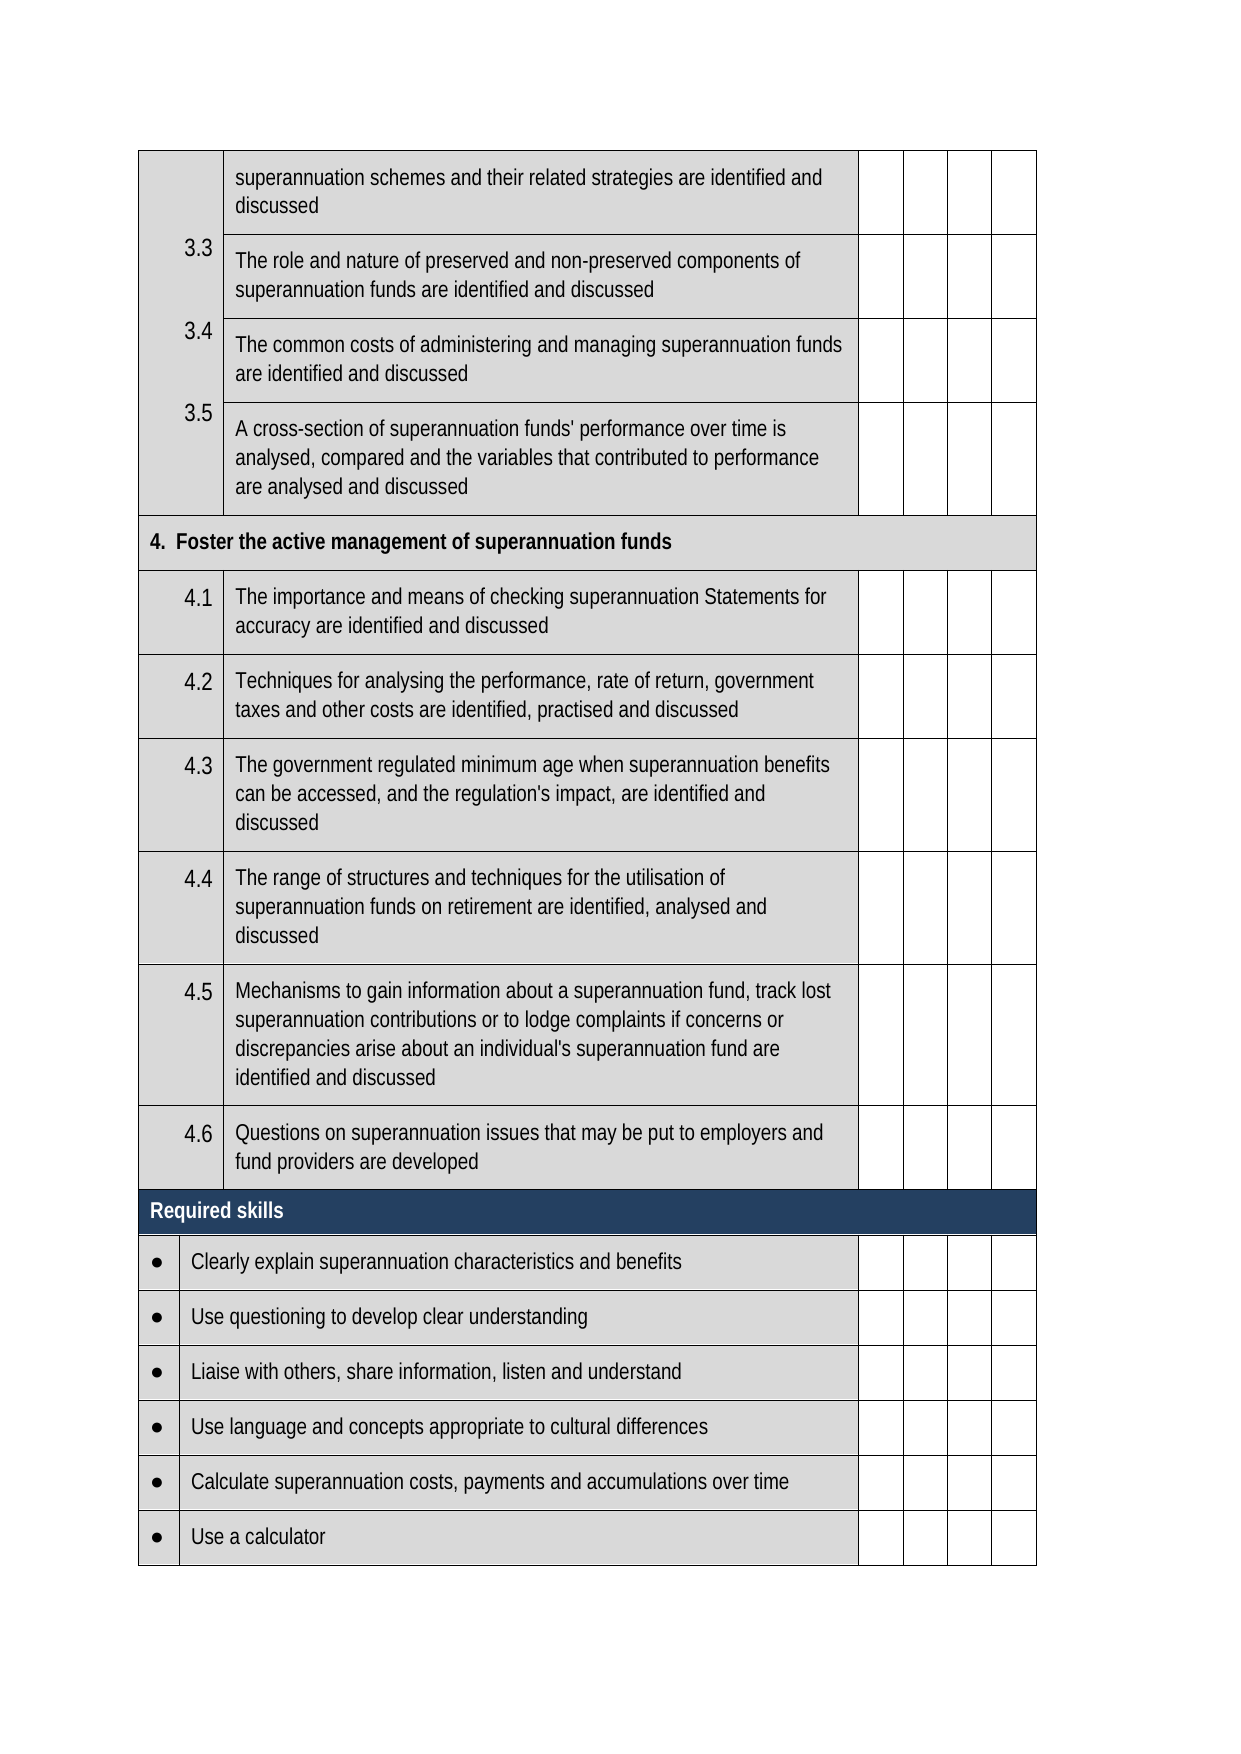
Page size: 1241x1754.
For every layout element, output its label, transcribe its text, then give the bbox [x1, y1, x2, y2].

table_cell [948, 151, 991, 234]
table_cell [948, 1291, 991, 1344]
table_cell 4.6 [139, 1106, 223, 1189]
table_cell [992, 1291, 1036, 1344]
table_cell 4.2 [139, 655, 223, 738]
table_cell [859, 1291, 903, 1344]
table_cell [992, 403, 1036, 515]
table_cell [948, 1401, 991, 1454]
table_cell [948, 1511, 991, 1564]
table_cell Questions on superannuation issues that may be put to employers and fund providers are developed [224, 1106, 858, 1189]
table_cell [948, 403, 991, 515]
table_cell [904, 235, 947, 318]
table_cell Liaise with others, share information, listen and understand [180, 1346, 858, 1399]
table_cell [859, 1401, 903, 1454]
table_cell A cross-section of superannuation funds' performance over time is analysed, compared and the variables that contributed to performance are analysed and discussed [224, 403, 858, 515]
table_cell [992, 319, 1036, 402]
table_cell ● [139, 1236, 179, 1289]
table_cell ● [139, 1511, 179, 1564]
table_cell [948, 965, 991, 1105]
table_cell 4. Foster the active management of superannuation funds [139, 516, 1036, 570]
table_cell Required skills [139, 1190, 1036, 1234]
table_cell [992, 571, 1036, 654]
table_cell [992, 235, 1036, 318]
table_cell [859, 1456, 903, 1509]
table_cell The importance and means of checking superannuation Statements for accuracy are identified and discussed [224, 571, 858, 654]
table_cell [904, 1106, 947, 1189]
table_cell [859, 852, 903, 963]
table_cell ● [139, 1456, 179, 1509]
table_cell [859, 739, 903, 851]
table_cell 4.3 [139, 739, 223, 851]
table_cell 4.1 [139, 571, 223, 654]
table_cell [948, 655, 991, 738]
table_cell [904, 655, 947, 738]
table_cell [904, 151, 947, 234]
table_cell [904, 1291, 947, 1344]
table_cell [992, 1401, 1036, 1454]
table_cell [904, 1401, 947, 1454]
table_cell The common costs of administering and managing superannuation funds are identified and discussed [224, 319, 858, 402]
table_cell ● [139, 1291, 179, 1344]
table_cell Mechanisms to gain information about a superannuation fund, track lost superannuation contributions or to lodge complaints if concerns or discrepancies arise about an individual's superannuation fund are identified and discussed [224, 965, 858, 1105]
table_cell [904, 1236, 947, 1289]
table_cell Use a calculator [180, 1511, 858, 1564]
table_cell [904, 319, 947, 402]
table_cell [992, 1236, 1036, 1289]
table_cell [992, 1456, 1036, 1509]
table_cell [992, 739, 1036, 851]
table_cell [992, 852, 1036, 963]
table_cell 4.5 [139, 965, 223, 1105]
table_cell ● [139, 1401, 179, 1454]
table_cell [948, 1236, 991, 1289]
table_cell [859, 655, 903, 738]
table_cell [904, 1511, 947, 1564]
table_cell ● [139, 1346, 179, 1399]
table_cell [948, 571, 991, 654]
table_cell [948, 319, 991, 402]
table_cell [948, 235, 991, 318]
table_cell [904, 965, 947, 1105]
table_cell Techniques for analysing the performance, rate of return, government taxes and other costs are identified, practised and discussed [224, 655, 858, 738]
table_cell [992, 965, 1036, 1105]
table_cell [992, 151, 1036, 234]
table_cell [948, 1456, 991, 1509]
table_cell [904, 1346, 947, 1399]
table_cell [904, 739, 947, 851]
table_cell [992, 1106, 1036, 1189]
table_cell The range of structures and techniques for the utilisation of superannuation funds on retirement are identified, analysed and discussed [224, 852, 858, 963]
table_cell The government regulated minimum age when superannuation benefits can be accessed, and the regulation's impact, are identified and discussed [224, 739, 858, 851]
table_cell [992, 1346, 1036, 1399]
table_cell [904, 1456, 947, 1509]
table_cell [859, 1106, 903, 1189]
table_cell [859, 151, 903, 234]
table_cell [904, 852, 947, 963]
table_cell [859, 403, 903, 515]
table_cell Clearly explain superannuation characteristics and benefits [180, 1236, 858, 1289]
table_cell [948, 739, 991, 851]
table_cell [224, 151, 858, 234]
table_cell [948, 852, 991, 963]
table_cell Use language and concepts appropriate to cultural differences [180, 1401, 858, 1454]
table_cell The role and nature of preserved and non-preserved components of superannuation funds are identified and discussed [224, 235, 858, 318]
table_cell [992, 1511, 1036, 1564]
table_cell [948, 1106, 991, 1189]
table_cell [859, 1236, 903, 1289]
table_cell [948, 1346, 991, 1399]
table_cell [992, 655, 1036, 738]
table_cell Use questioning to develop clear understanding [180, 1291, 858, 1344]
table_cell [859, 571, 903, 654]
table_cell [859, 319, 903, 402]
table_cell [859, 1346, 903, 1399]
table_cell 4.4 [139, 852, 223, 963]
table_cell [859, 1511, 903, 1564]
table_cell Calculate superannuation costs, payments and accumulations over time [180, 1456, 858, 1509]
table_cell [859, 235, 903, 318]
table_cell [904, 403, 947, 515]
table_cell [904, 571, 947, 654]
table_cell [859, 965, 903, 1105]
